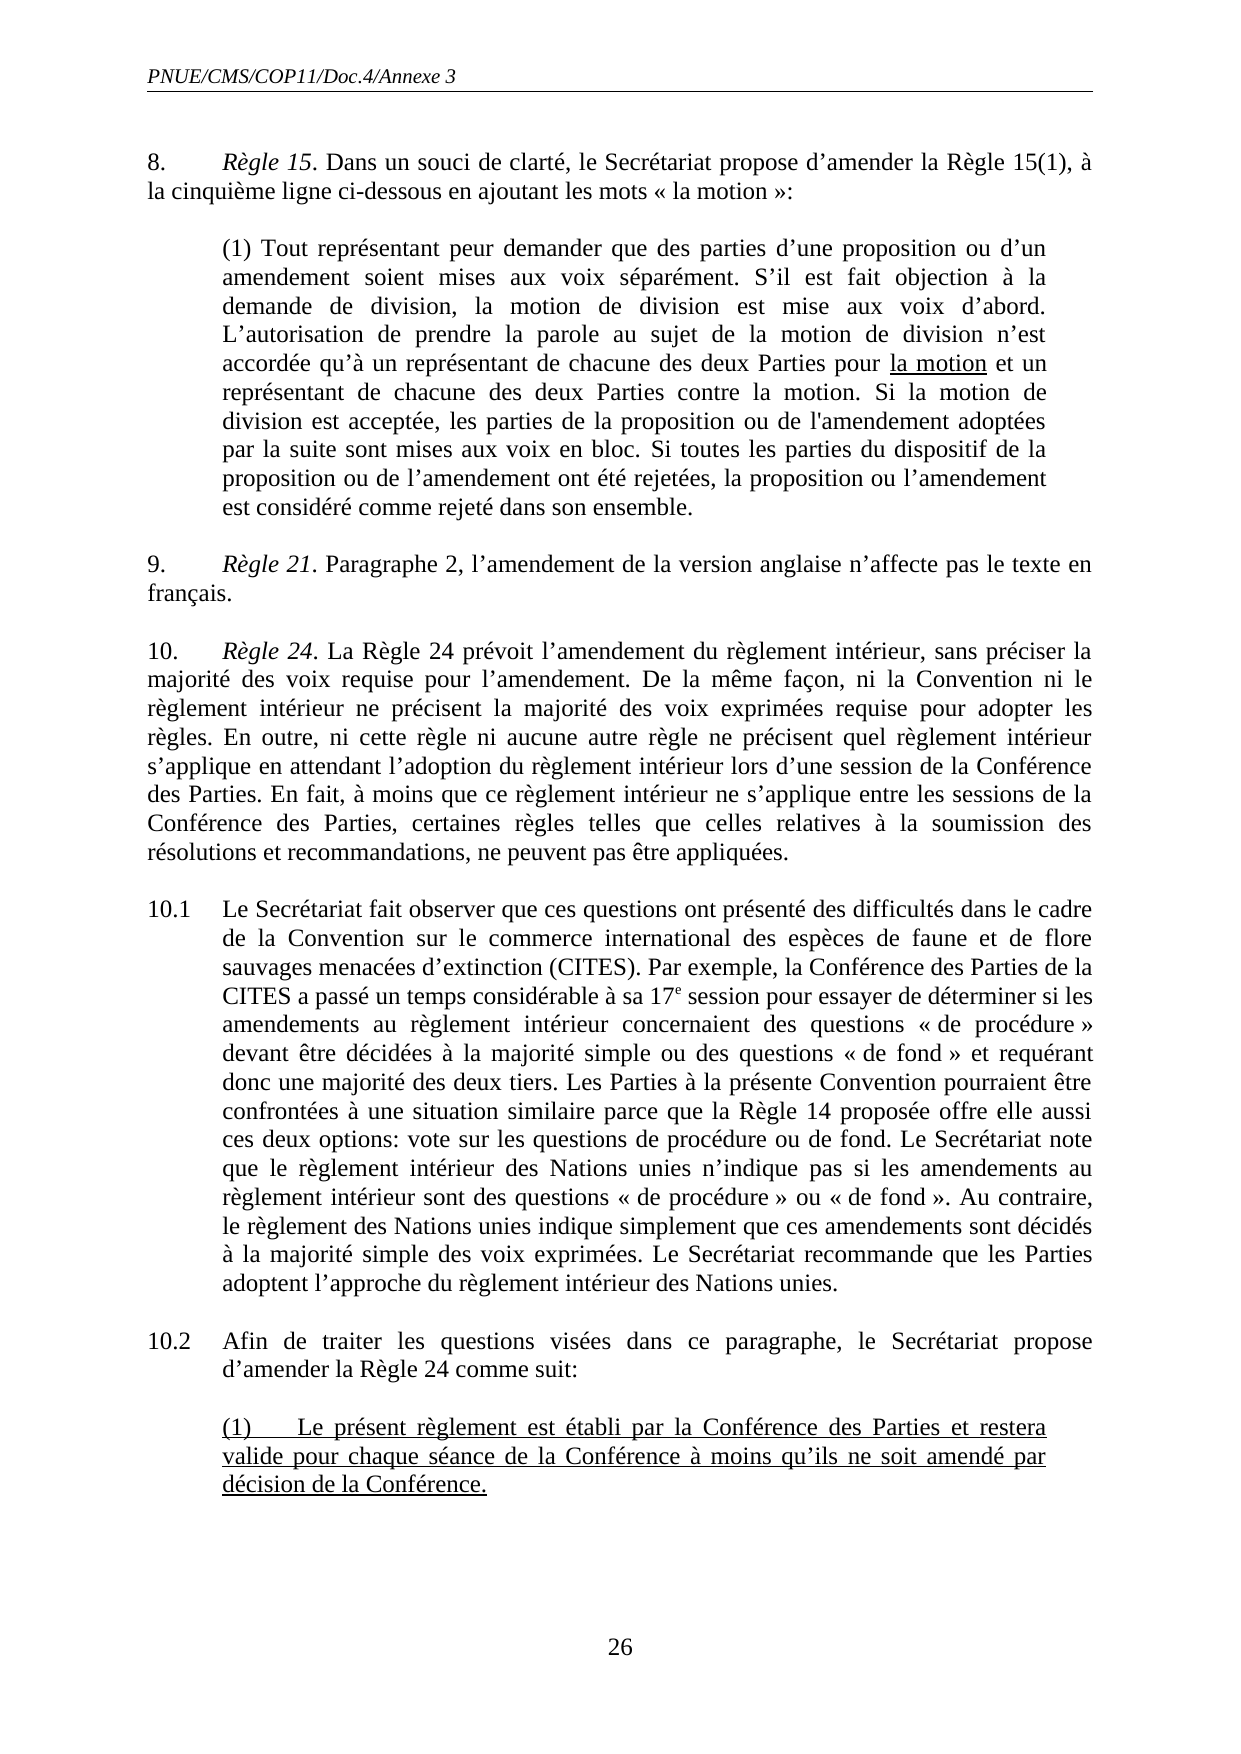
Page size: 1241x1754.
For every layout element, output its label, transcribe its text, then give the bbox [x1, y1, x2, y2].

list Règle 24. La Règle 24 prévoit l’amendement du règlement intérieur, sans préciser la majorité des voix requise pour l’amendement. De la même façon, ni la Convention ni le règlement intérieur ne précisent la majorité des voix exprimées requise pour adopter les règles. En outre, ni cette règle ni aucune autre règle ne précisent quel règlement intérieur s’applique en attendant l’adoption du règlement intérieur lors d’une session de la Conférence des Parties. En fait, à moins que ce règlement intérieur ne s’applique entre les sessions de la Conférence des Parties, certaines règles telles que celles relatives à la soumission des résolutions et recommandations, ne peuvent pas être appliquées. [147, 636, 1093, 866]
text (1) Le présent règlement est établi par la Conférence des Parties et restera valide pour chaque séance de la Conférence à moins qu’ils ne soit amendé par décision de la Conférence. [222, 1438, 1047, 1498]
text (1) Tout représentant peur demander que des parties d’une proposition ou d’un amendement soient mises aux voix séparément. S’il est fait objection à la demande de division, la motion de division est mise aux voix d’abord. L’autorisation de prendre la parole au sujet de la motion de division n’est accordée qu’à un représentant de chacune des deux Parties pour la motion et un représentant de chacune des deux Parties contre la motion. Si la motion de division est acceptée, les parties de la proposition ou de l'amendement adoptées par la suite sont mises aux voix en bloc. Si toutes les parties du dispositif de la proposition ou de l’amendement ont été rejetées, la proposition ou l’amendement est considéré comme rejeté dans son ensemble. [222, 233, 1047, 521]
list Règle 15. Dans un souci de clarté, le Secrétariat propose d’amender la Règle 15(1), à la cinquième ligne ci-dessous en ajoutant les mots « la motion »: [147, 147, 1093, 204]
list Afin de traiter les questions visées dans ce paragraphe, le Secrétariat propose d’amender la Règle 24 comme suit: [147, 1326, 1093, 1383]
list Règle 21. Paragraphe 2, l’amendement de la version anglaise n’affecte pas le texte en français. [147, 549, 1093, 607]
text (1) Le présent règlement est établi par la Conférence des Parties et restera valide pour chaque séance de la Conférence à moins qu’ils ne soit amendé par décision de la Conférence. [222, 1412, 1047, 1437]
list Le Secrétariat fait observer que ces questions ont présenté des difficultés dans le cadre de la Convention sur le commerce international des espèces de faune et de flore sauvages menacées d’extinction (CITES). Par exemple, la Conférence des Parties de la CITES a passé un temps considérable à sa 17e session pour essayer de déterminer si les amendements au règlement intérieur concernaient des questions « de procédure » devant être décidées à la majorité simple ou des questions « de fond » et requérant donc une majorité des deux tiers. Les Parties à la présente Convention pourraient être confrontées à une situation similaire parce que la Règle 14 proposée offre elle aussi ces deux options: vote sur les questions de procédure ou de fond. Le Secrétariat note que le règlement intérieur des Nations unies n’indique pas si les amendements au règlement intérieur sont des questions « de procédure » ou « de fond ». Au contraire, le règlement des Nations unies indique simplement que ces amendements sont décidés à la majorité simple des voix exprimées. Le Secrétariat recommande que les Parties adoptent l’approche du règlement intérieur des Nations unies. [147, 894, 1093, 1297]
